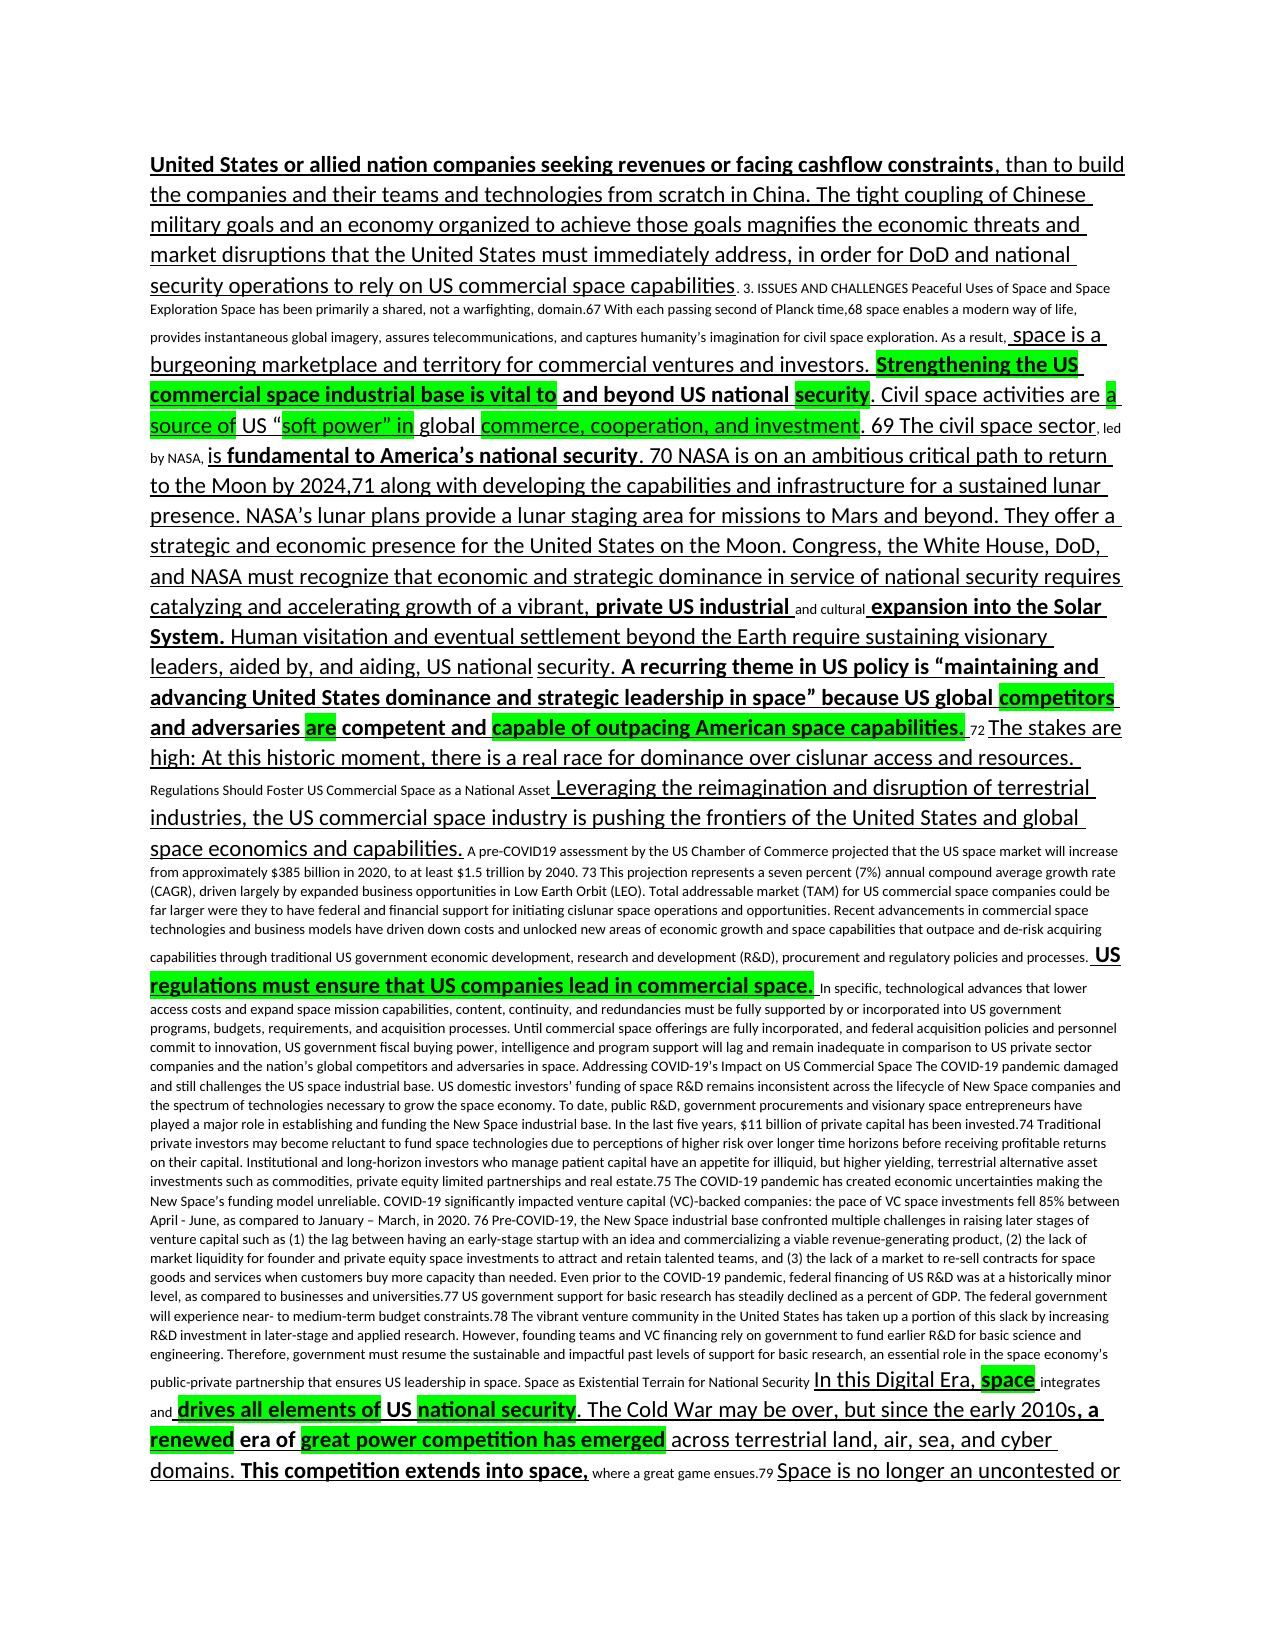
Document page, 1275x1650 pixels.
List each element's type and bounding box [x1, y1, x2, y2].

text [150, 176, 1125, 1484]
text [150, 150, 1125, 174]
